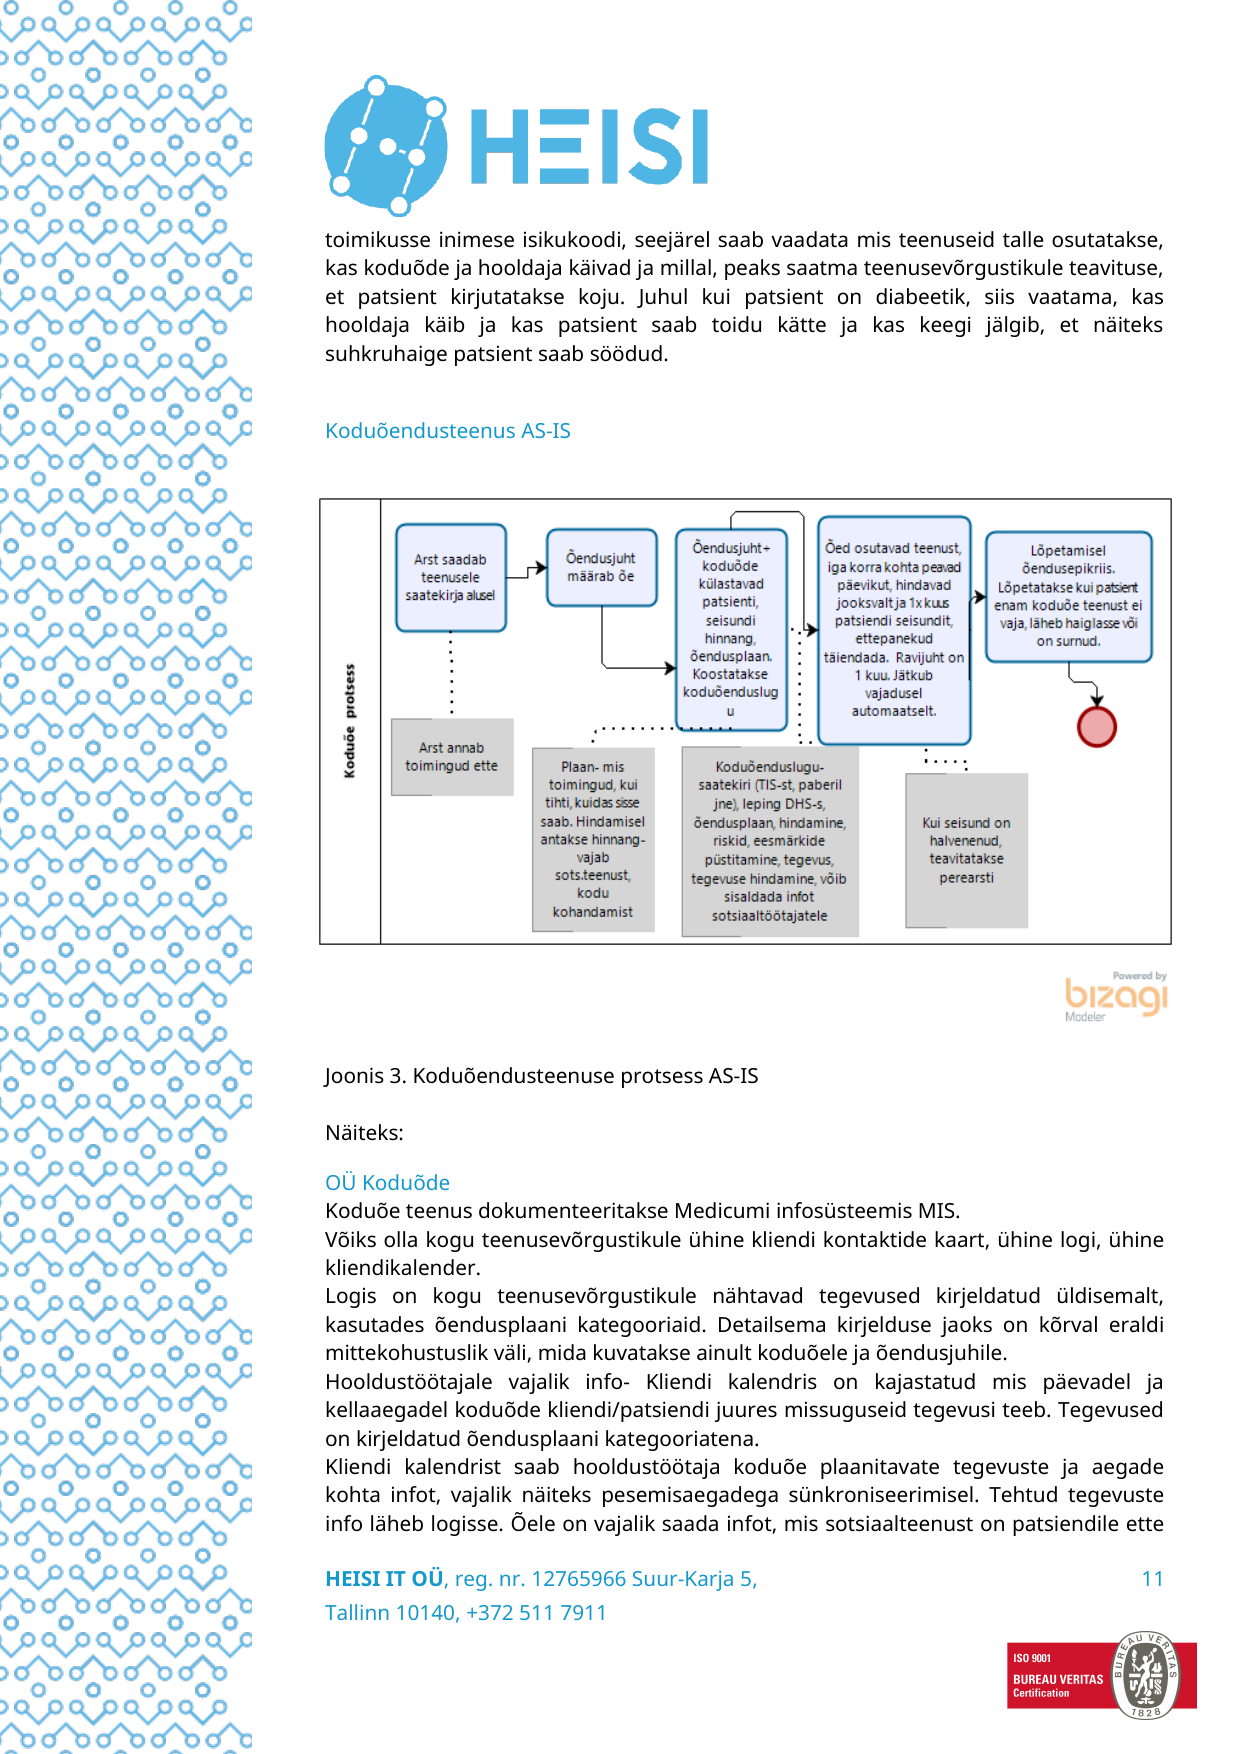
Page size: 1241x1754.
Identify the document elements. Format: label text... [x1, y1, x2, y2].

picture [324, 75, 708, 217]
subtitle Koduõendusteenus AS-IS [325, 416, 1165, 445]
text Joonis 3. Koduõendusteenuse protsess AS-IS [325, 1062, 1165, 1090]
text Näiteks: [325, 1118, 1165, 1147]
picture [1007, 1631, 1197, 1720]
text Koduõe teenus dokumenteeritakse Medicumi infosüsteemis MIS. [325, 1196, 1165, 1225]
picture [295, 473, 1195, 1062]
text Võiks olla kogu teenusevõrgustikule ühine kliendi kontaktide kaart, ühine logi, ühine kliendikalender. [325, 1225, 1165, 1282]
text Hooldustöötajale vajalik info- Kliendi kalendris on kajastatud mis päevadel ja kellaaegadel koduõde kliendi/patsiendi juures missuguseid tegevusi teeb. Tegevused on kirjeldatud õendusplaani kategooriatena. [325, 1367, 1165, 1452]
subtitle OÜ Koduõde [325, 1168, 1165, 1196]
text Logis on kogu teenusevõrgustikule nähtavad tegevused kirjeldatud üldisemalt, kasutades õendusplaani kategooriaid. Detailsema kirjelduse jaoks on kõrval eraldi mittekohustuslik väli, mida kuvatakse ainult koduõele ja õendusjuhile. [325, 1282, 1165, 1367]
